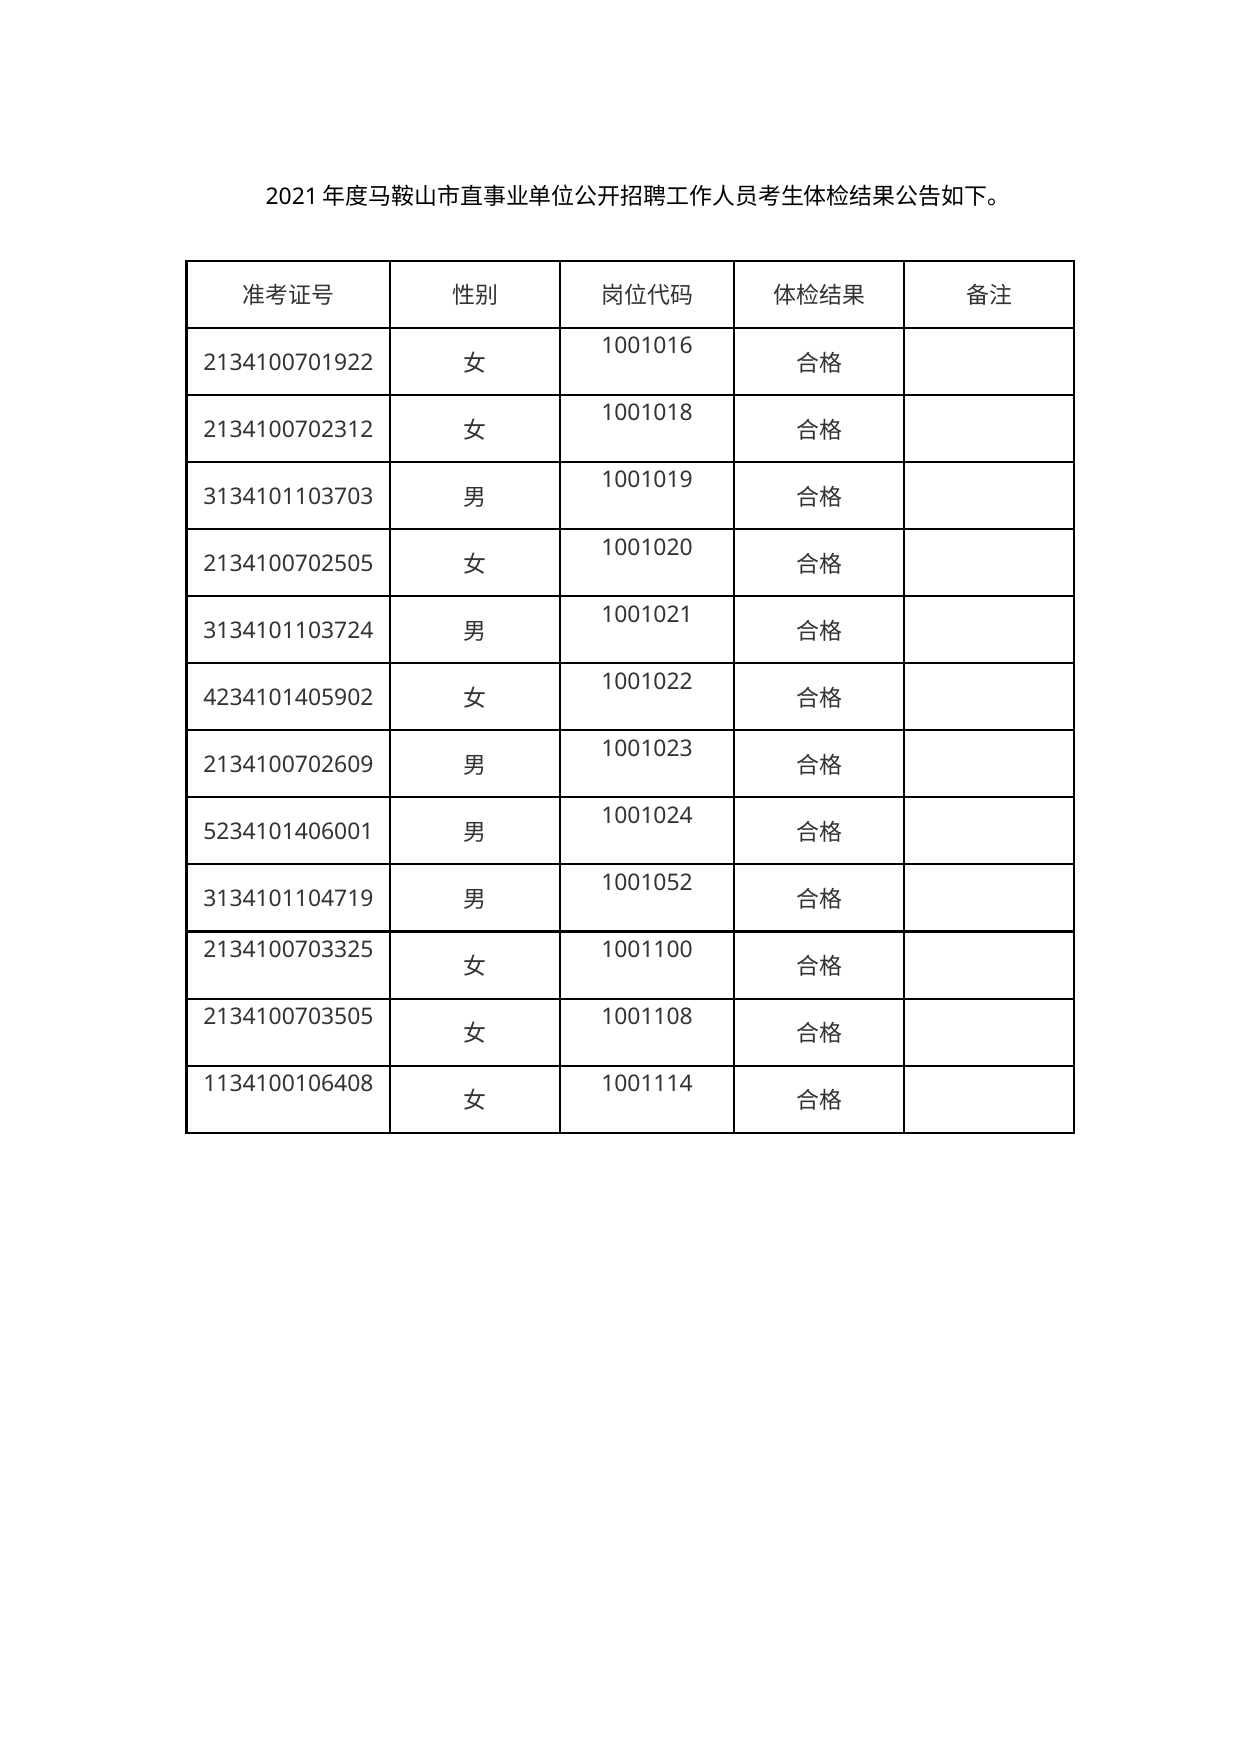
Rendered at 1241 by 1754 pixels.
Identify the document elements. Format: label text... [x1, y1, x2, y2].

table_cell 男 [391, 597, 559, 662]
table_cell 1001020 [561, 530, 733, 595]
table_cell 1001016 [561, 329, 733, 394]
table_cell [905, 933, 1073, 997]
table_cell 4234101405902 [188, 664, 389, 729]
table_cell [905, 597, 1073, 662]
table_cell 男 [391, 731, 559, 796]
table_cell 女 [391, 664, 559, 729]
table_cell 女 [391, 396, 559, 461]
table_cell 1001021 [561, 597, 733, 662]
table_cell 3134101104719 [188, 865, 389, 930]
table_cell 1001018 [561, 396, 733, 461]
table_cell 1001024 [561, 798, 733, 863]
table_cell 5234101406001 [188, 798, 389, 863]
table_cell 女 [391, 933, 559, 997]
table_cell 合格 [735, 329, 903, 394]
text 2021年度马鞍山市直事业单位公开招聘工作人员考生体检结果公告如下。 [187, 162, 1053, 227]
table_cell [905, 329, 1073, 394]
table_cell 合格 [735, 1000, 903, 1064]
table_cell 女 [391, 1067, 559, 1132]
table_cell 2134100701922 [188, 329, 389, 394]
table_cell 2134100703325 [188, 933, 389, 997]
table_cell 合格 [735, 865, 903, 930]
table_cell [905, 664, 1073, 729]
table_cell 1001023 [561, 731, 733, 796]
table_header 体检结果 [735, 262, 903, 327]
table_cell 1001019 [561, 463, 733, 528]
table_cell [905, 865, 1073, 930]
table_cell [905, 731, 1073, 796]
table_cell 女 [391, 1000, 559, 1064]
table_cell 合格 [735, 597, 903, 662]
table_cell [905, 396, 1073, 461]
table_cell 女 [391, 329, 559, 394]
table_cell 女 [391, 530, 559, 595]
table_cell 合格 [735, 396, 903, 461]
table_cell 合格 [735, 664, 903, 729]
table_cell [905, 1067, 1073, 1132]
table_cell 3134101103703 [188, 463, 389, 528]
table_cell 1001108 [561, 1000, 733, 1064]
table_cell 1134100106408 [188, 1067, 389, 1132]
table_cell 1001100 [561, 933, 733, 997]
table_cell 合格 [735, 530, 903, 595]
table_cell 合格 [735, 463, 903, 528]
table_cell 2134100702312 [188, 396, 389, 461]
table_cell 男 [391, 865, 559, 930]
table_header 性别 [391, 262, 559, 327]
table_cell 合格 [735, 798, 903, 863]
table_header 岗位代码 [561, 262, 733, 327]
table_cell 2134100702609 [188, 731, 389, 796]
table_cell [905, 463, 1073, 528]
table_cell 1001022 [561, 664, 733, 729]
table_cell 2134100702505 [188, 530, 389, 595]
table_cell 男 [391, 463, 559, 528]
table_cell 合格 [735, 731, 903, 796]
table_cell [905, 1000, 1073, 1064]
table_cell 2134100703505 [188, 1000, 389, 1064]
table_header 准考证号 [188, 262, 389, 327]
table_cell 合格 [735, 933, 903, 997]
table_cell 1001114 [561, 1067, 733, 1132]
table_cell 合格 [735, 1067, 903, 1132]
table_header 备注 [905, 262, 1073, 327]
table_cell [905, 530, 1073, 595]
table_cell 1001052 [561, 865, 733, 930]
table_cell 男 [391, 798, 559, 863]
table_cell 3134101103724 [188, 597, 389, 662]
table_cell [905, 798, 1073, 863]
